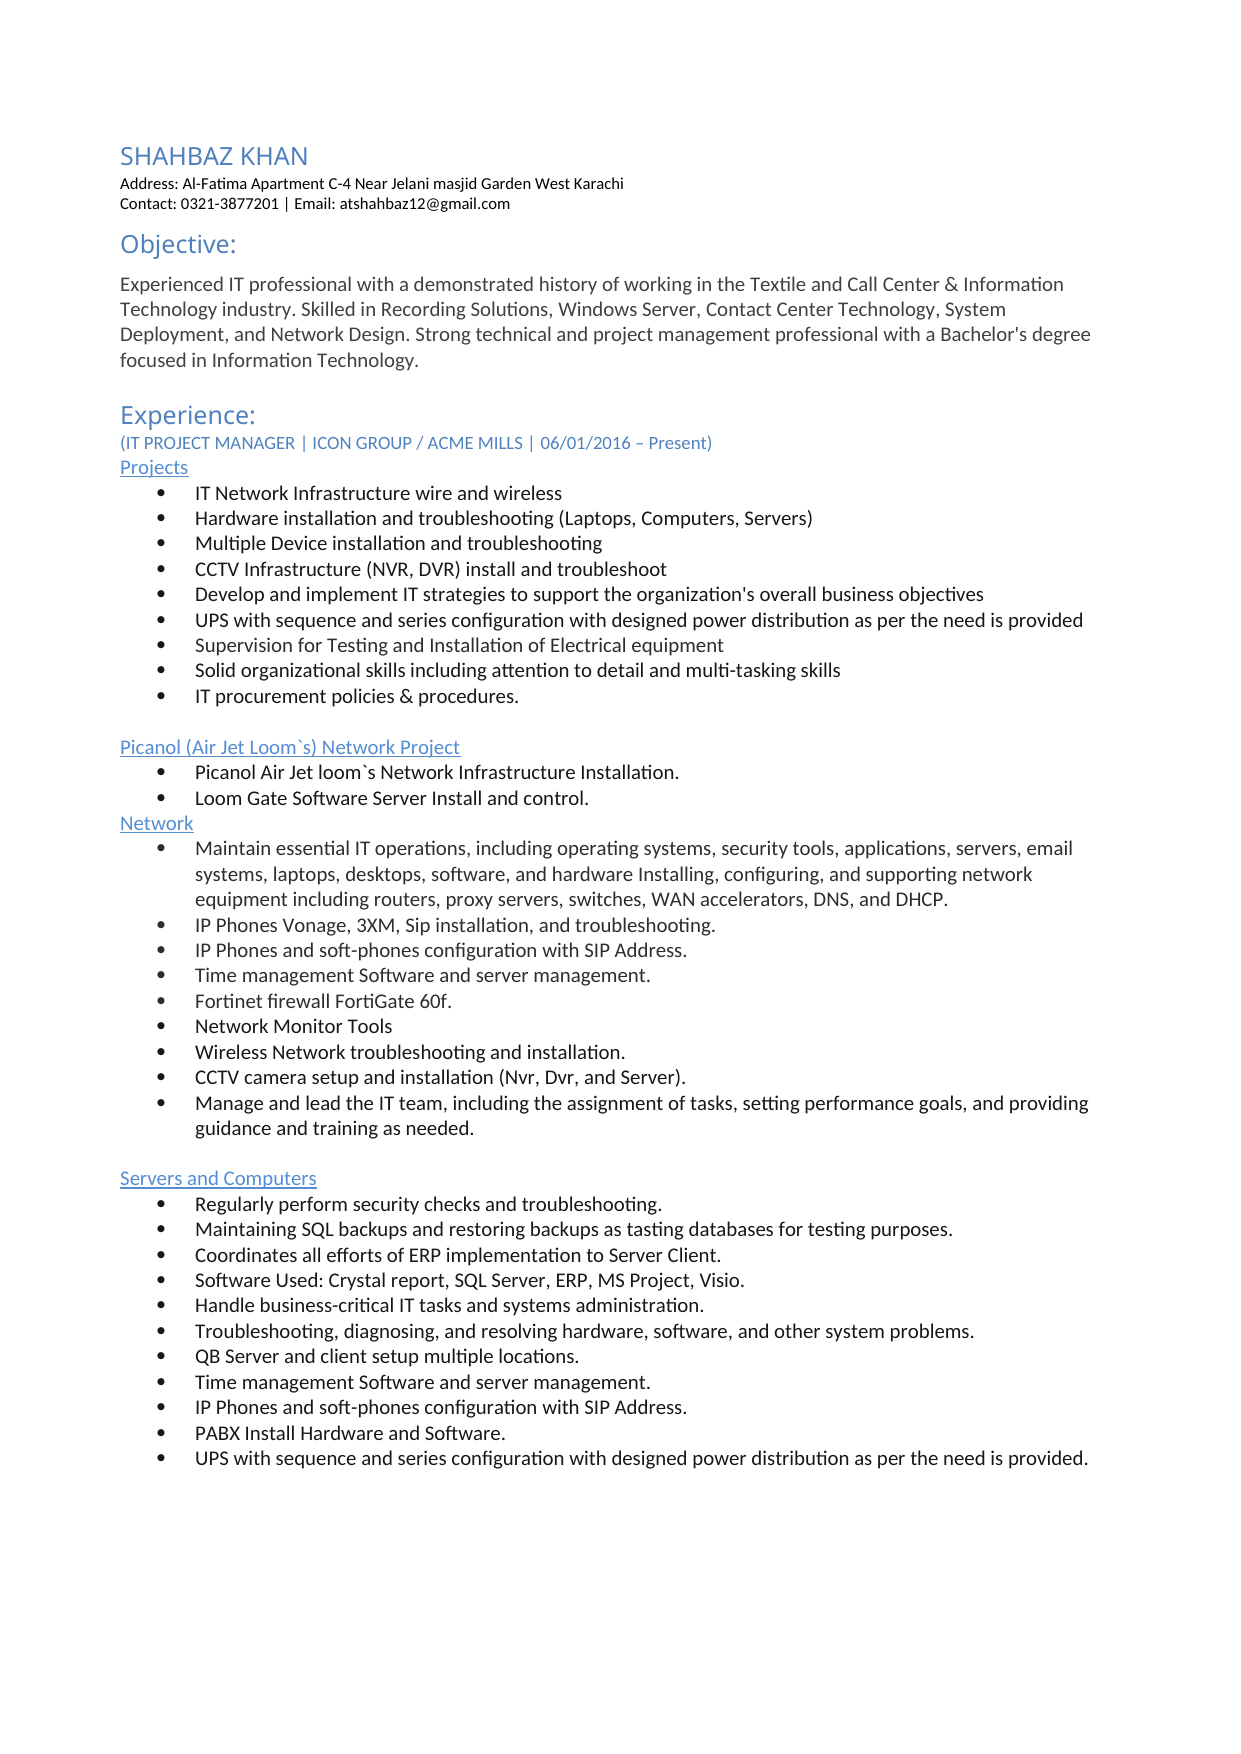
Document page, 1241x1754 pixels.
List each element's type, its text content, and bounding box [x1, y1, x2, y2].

list Maintain essential IT operations, including operating systems, security tools, applications, servers, email systems, laptops, desktops, software, and hardware Installing, configuring, and supporting network equipment including routers, proxy servers, switches, WAN accelerators, DNS, and DHCP. [157, 836, 1120, 912]
list UPS with sequence and series configuration with designed power distribution as per the need is provided [157, 607, 1120, 632]
list Regularly perform security checks and troubleshooting. [157, 1191, 1120, 1216]
list Maintaining SQL backups and restoring backups as tasting databases for testing purposes. [157, 1216, 1120, 1242]
list Multiple Device installation and troubleshooting [157, 531, 1120, 556]
text Experienced IT professional with a demonstrated history of working in the Textile and Call Center & Information Technology industry. Skilled in Recording Solutions, Windows Server, Contact Center Technology, System Deployment, and Network Design. Strong technical and project management professional with a Bachelor's degree focused in Information Technology. [120, 271, 1120, 372]
list Supervision for Testing and Installation of Electrical equipment [157, 632, 1120, 658]
list Develop and implement IT strategies to support the organization's overall business objectives [157, 581, 1120, 607]
list CCTV Infrastructure (NVR, DVR) install and troubleshoot [157, 556, 1120, 581]
text Servers and Computers [120, 1166, 1120, 1191]
list IP Phones and soft-phones configuration with SIP Address. [157, 1394, 1120, 1420]
text SHAHBAZ KHAN [120, 139, 1120, 173]
text Experience: [120, 397, 1120, 431]
list Time management Software and server management. [157, 963, 1120, 988]
list Manage and lead the IT team, including the assignment of tasks, setting performance goals, and providing guidance and training as needed. [157, 1090, 1120, 1141]
list Hardware installation and troubleshooting (Laptops, Computers, Servers) [157, 505, 1120, 531]
list Software Used: Crystal report, SQL Server, ERP, MS Project, Visio. [157, 1267, 1120, 1293]
text (IT PROJECT MANAGER | ICON GROUP / ACME MILLS | 06/01/2016 – Present) [120, 431, 1120, 454]
text Projects [120, 454, 1120, 480]
list IT Network Infrastructure wire and wireless [157, 480, 1120, 505]
list QB Server and client setup multiple locations. [157, 1343, 1120, 1369]
list Fortinet firewall FortiGate 60f. [157, 988, 1120, 1013]
list IP Phones and soft-phones configuration with SIP Address. [157, 937, 1120, 963]
text Picanol (Air Jet Loom`s) Network Project [120, 734, 1120, 759]
list Handle business-critical IT tasks and systems administration. [157, 1293, 1120, 1318]
list Coordinates all efforts of ERP implementation to Server Client. [157, 1242, 1120, 1267]
text Network [120, 810, 1120, 836]
list Time management Software and server management. [157, 1369, 1120, 1394]
list Loom Gate Software Server Install and control. [157, 785, 1120, 810]
list Wireless Network troubleshooting and installation. [157, 1039, 1120, 1064]
list PABX Install Hardware and Software. [157, 1420, 1120, 1445]
list Solid organizational skills including attention to detail and multi-tasking skills [157, 658, 1120, 683]
text Address: Al-Fatima Apartment C-4 Near Jelani masjid Garden West Karachi [120, 173, 1120, 193]
list Network Monitor Tools [157, 1013, 1120, 1039]
text Contact: 0321-3877201 | Email: atshahbaz12@gmail.com [120, 193, 1120, 214]
list Picanol Air Jet loom`s Network Infrastructure Installation. [157, 759, 1120, 785]
list CCTV camera setup and installation (Nvr, Dvr, and Server). [157, 1064, 1120, 1090]
list IP Phones Vonage, 3XM, Sip installation, and troubleshooting. [157, 912, 1120, 937]
list UPS with sequence and series configuration with designed power distribution as per the need is provided. [157, 1445, 1120, 1471]
subtitle Objective: [120, 226, 1120, 260]
list Troubleshooting, diagnosing, and resolving hardware, software, and other system problems. [157, 1318, 1120, 1343]
list IT procurement policies & procedures. [157, 683, 1120, 708]
